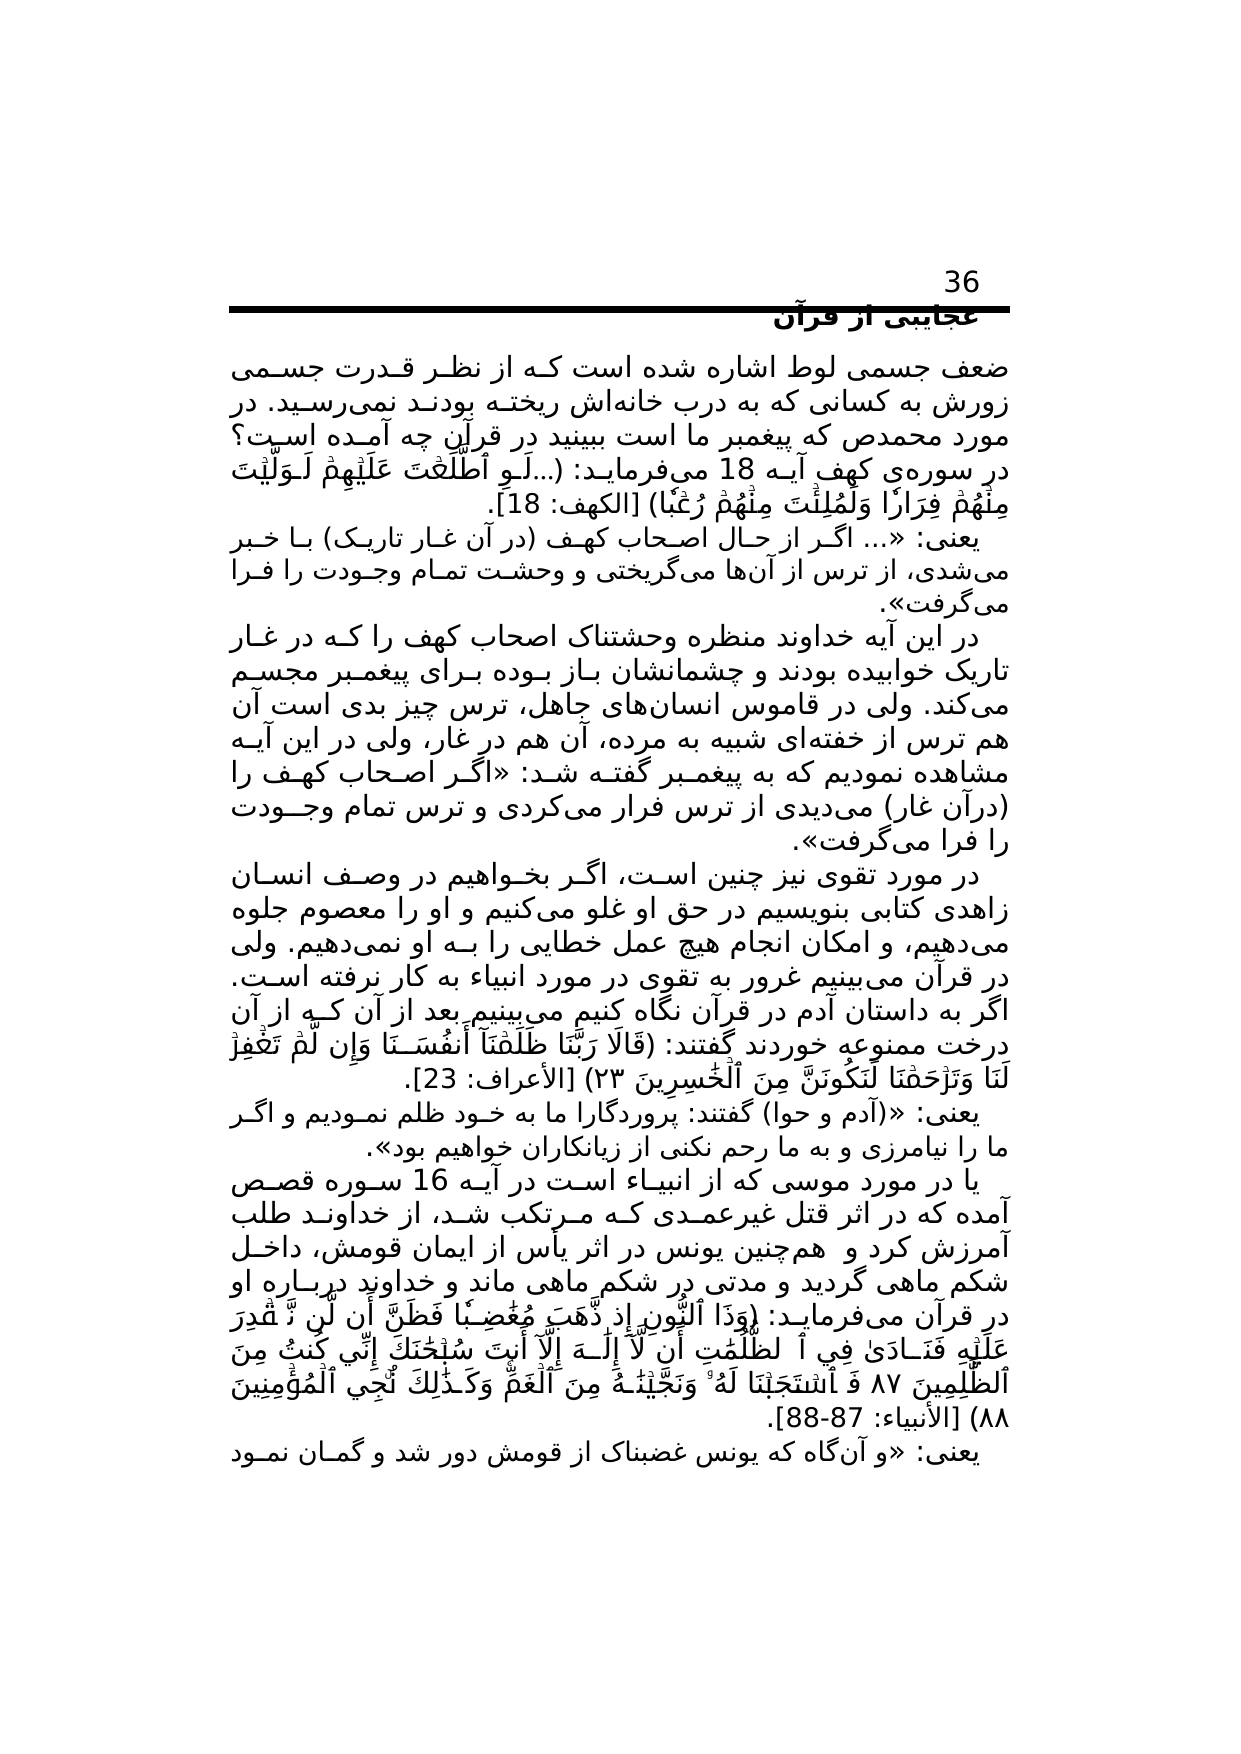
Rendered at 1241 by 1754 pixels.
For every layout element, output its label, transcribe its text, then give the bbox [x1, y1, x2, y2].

text یعنی: «(آدم و حوا) گفتند: پروردگارا ما به خود ظلم نمودیم و اگر ما را نیامرزی و به ما رحم نکنی از زیانکاران خواهیم بود». [230, 1095, 1010, 1163]
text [230, 1434, 1010, 1468]
text در این آیه خداوند منظره وحشتناک اصحاب کهف را که در غار تاریک خوابیده بودند و چشمانشان باز بوده برای پیغمبر مجسم می‌کند. ولی در قاموس‌ انسان‌های جاهل، ترس چیز بدی است آن هم ترس از خفته‌ای شبیه به مرده، آن هم در غار، ولی در این آیه مشاهده نمودیم که به پیغمبر گفته شد: «اگر اصحاب کهف را (درآن غار) می‌دیدی از ترس فرار می‌کردی و ترس تمام وجودت را فرا می‌گرفت». [230, 619, 1010, 857]
text یا در مورد موسی که از انبیاء است در آیه 16 سوره قصص آمده که در اثر قتل غیرعمدی که مرتکب شد، از خداوند طلب آمرزش کرد و هم‌چنین یونس در اثر یأس از ایمان قومش، داخل شکم ماهی گردید و مدتی در شکم ماهی ماند و خداوند درباره او در قرآن می‌فرماید: ﴿وَذَا ٱلنُّونِ إِذ ذَّهَبَ مُغَٰضِبٗا فَظَنَّ أَن لَّن نَّقۡدِرَ عَلَيۡهِ فَنَادَىٰ فِي ٱلظُّلُمَٰتِ أَن لَّآ إِلَٰهَ إِلَّآ أَنتَ سُبۡحَٰنَكَ إِنِّي كُنتُ مِنَ ٱلظَّٰلِمِينَ ٨٧ فَٱسۡتَجَبۡنَا لَهُۥ وَنَجَّيۡنَٰهُ مِنَ ٱلۡغَمِّۚ وَكَذَٰلِكَ نُ‍ۨجِي ٱلۡمُؤۡمِنِينَ ٨٨﴾ [الأنبیاء: 87-88]. [230, 1163, 1010, 1434]
text در مورد تقوی نیز چنین است، اگر بخواهیم در وصف انسان زاهدی کتابی بنویسیم در حق او غلو می‌کنیم و او را معصوم جلوه می‌دهیم، و امکان انجام هیچ عمل خطایی را به او نمی‌دهیم. ولی در قرآن می‌بینیم غرور به تقوی در مورد انبیاء به کار نرفته است. اگر به داستان آدم در قرآن نگاه کنیم می‌بینیم بعد از آن که از آن درخت ممنوعه خوردند گفتند: ﴿قَالَا رَبَّنَا ظَلَمۡنَآ أَنفُسَنَا وَإِن لَّمۡ تَغۡفِرۡ لَنَا وَتَرۡحَمۡنَا لَنَكُونَنَّ مِنَ ٱلۡخَٰسِرِينَ ٢٣﴾ [الأعراف: 23]. [230, 857, 1010, 1095]
text یعنی: «... اگر از حال اصحاب کهف (در آن غار تاریک) با خبر می‌شدی، از ترس از آن‌ها می‌گریختی و وحشت تمام وجودت را فرا می‌گرفت». [230, 520, 1010, 619]
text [230, 350, 1010, 520]
